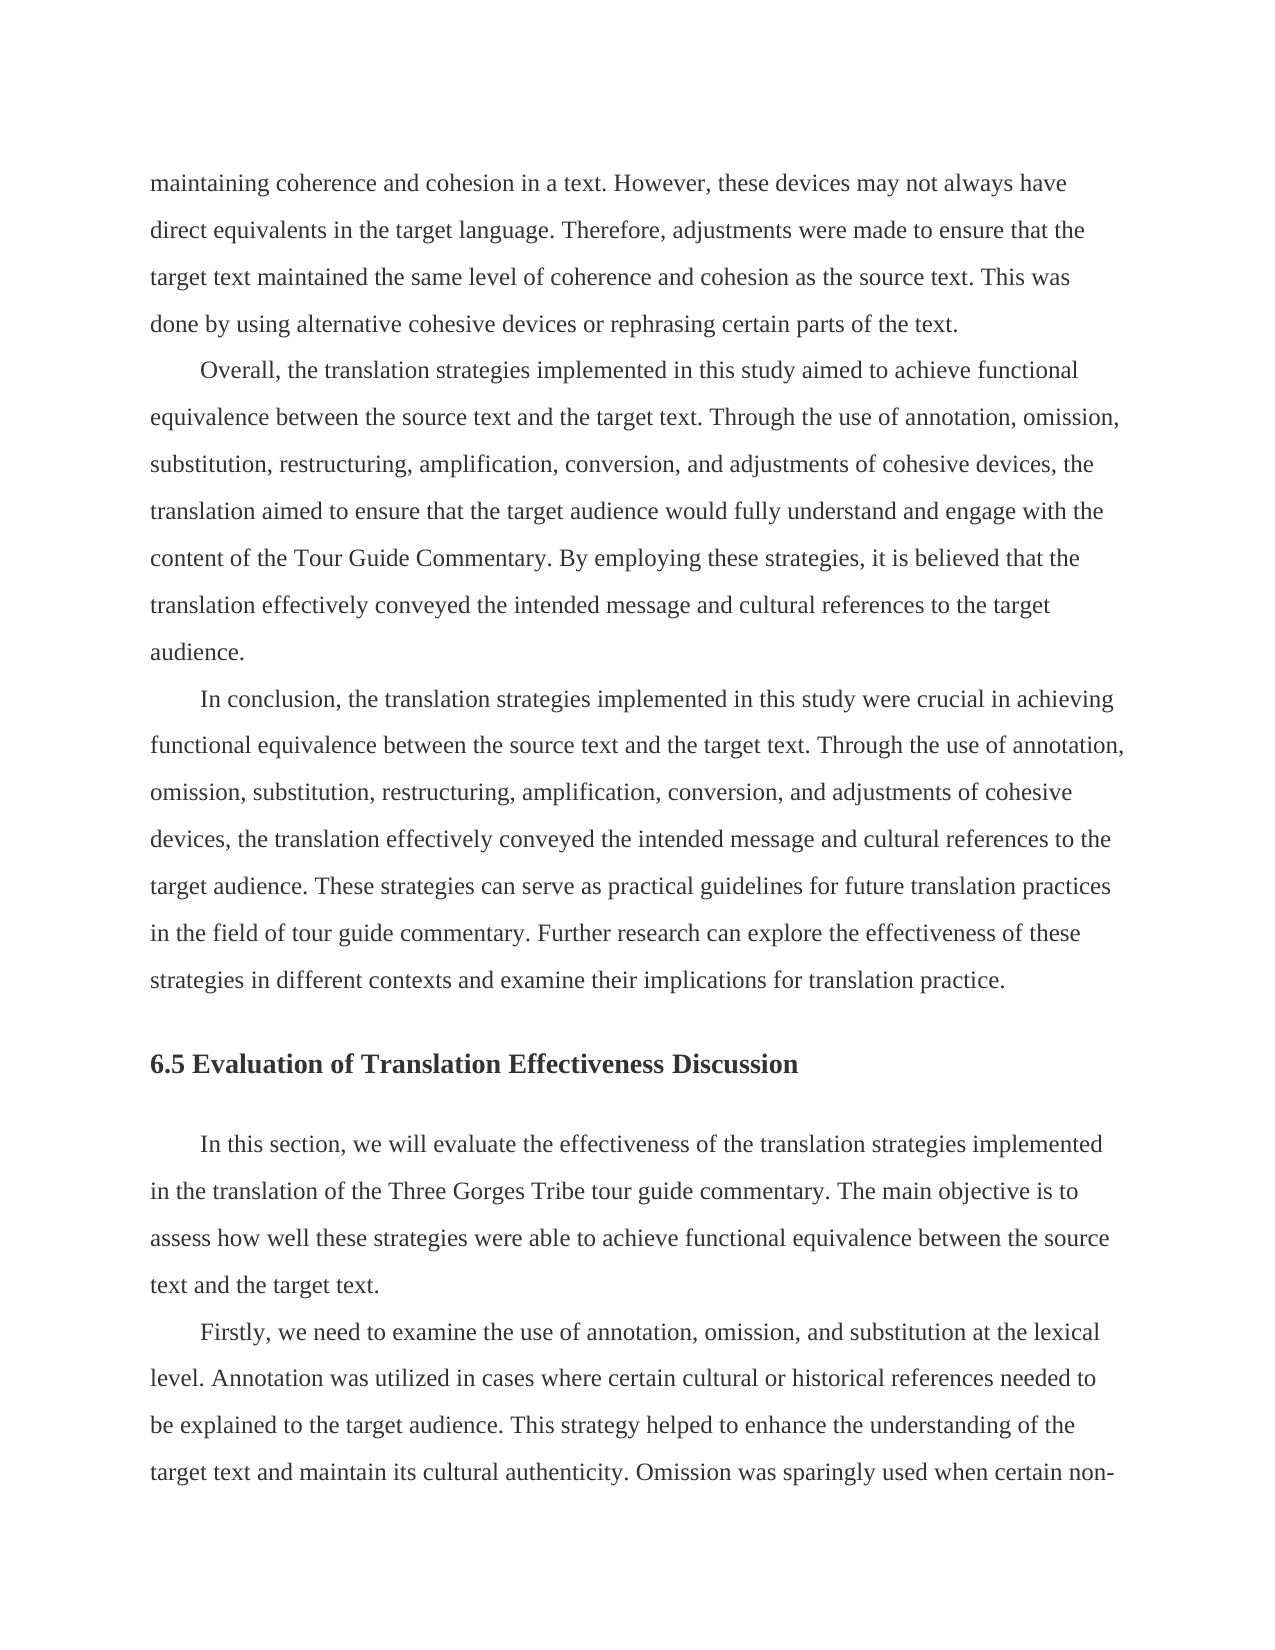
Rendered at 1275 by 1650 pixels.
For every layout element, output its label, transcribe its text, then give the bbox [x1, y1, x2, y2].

text In this section, we will evaluate the effectiveness of the translation strategies implemented in the translation of the Three Gorges Tribe tour guide commentary. The main objective is to assess how well these strategies were able to achieve functional equivalence between the source text and the target text. [150, 1111, 1125, 1298]
subtitle 6.5 Evaluation of Translation Effectiveness Discussion [150, 1025, 1125, 1080]
text Overall, the translation strategies implemented in this study aimed to achieve functional equivalence between the source text and the target text. Through the use of annotation, omission, substitution, restructuring, amplification, conversion, and adjustments of cohesive devices, the translation aimed to ensure that the target audience would fully understand and engage with the content of the Tour Guide Commentary. By employing these strategies, it is believed that the translation effectively conveyed the intended message and cultural references to the target audience. [150, 337, 1125, 666]
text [150, 1298, 1125, 1486]
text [150, 150, 1125, 337]
text In conclusion, the translation strategies implemented in this study were crucial in achieving functional equivalence between the source text and the target text. Through the use of annotation, omission, substitution, restructuring, amplification, conversion, and adjustments of cohesive devices, the translation effectively conveyed the intended message and cultural references to the target audience. These strategies can serve as practical guidelines for future translation practices in the field of tour guide commentary. Further research can explore the effectiveness of these strategies in different contexts and examine their implications for translation practice. [150, 666, 1125, 994]
